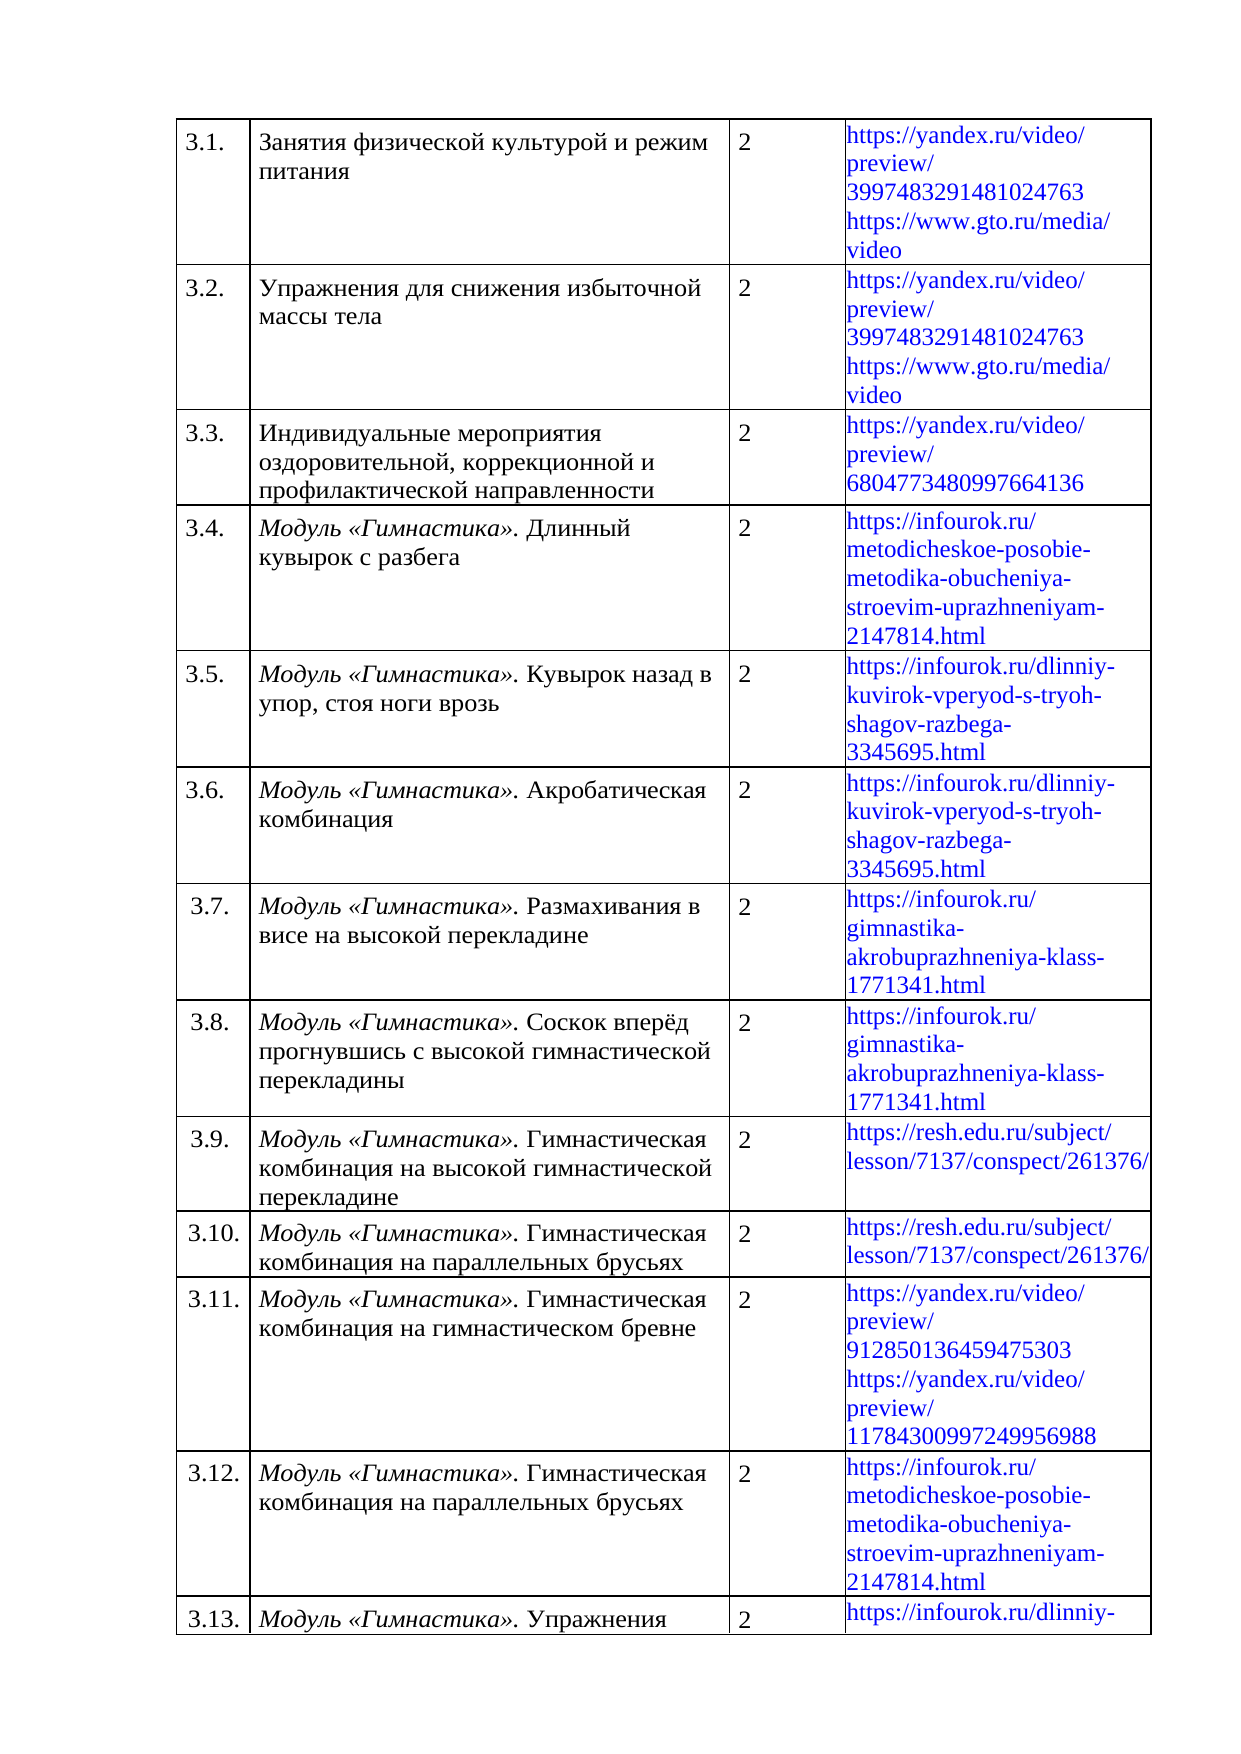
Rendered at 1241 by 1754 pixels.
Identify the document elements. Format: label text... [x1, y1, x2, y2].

table_cell https://yandex.ru/video/preview/3997483291481024763 https://www.gto.ru/media/video [846, 265, 1150, 409]
table_cell 3.6. [177, 768, 249, 883]
table_cell Модуль «Гимнастика». Длинный кувырок с разбега [251, 506, 729, 649]
table_cell 3.8. [177, 1001, 249, 1116]
table_cell Модуль «Гимнастика». Размахивания в висе на высокой перекладине [251, 884, 729, 999]
table_cell 3.12. [177, 1452, 249, 1595]
table_cell 2 [730, 265, 845, 409]
table_cell 2 [730, 1452, 845, 1595]
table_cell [846, 1597, 1150, 1633]
table_cell 3.2. [177, 265, 249, 409]
table_cell Модуль «Гимнастика». Гимнастическая комбинация на параллельных брусьях [251, 1212, 729, 1276]
table_cell 2 [730, 768, 845, 883]
table_cell 3.4. [177, 506, 249, 649]
table_cell Модуль «Гимнастика». Соскок вперёд прогнувшись с высокой гимнастической перекладины [251, 1001, 729, 1116]
table_cell 2 [730, 1278, 845, 1450]
table_cell https://infourok.ru/gimnastika-akrobuprazhneniya-klass-1771341.html [846, 884, 1150, 999]
table_cell https://yandex.ru/video/preview/3997483291481024763 https://www.gto.ru/media/video [846, 120, 1150, 263]
table_cell 2 [730, 1597, 845, 1633]
table_cell 3.13. [177, 1597, 249, 1633]
table_cell Индивидуальные мероприятия оздоровительной, коррекционной и профилактической направленности [251, 410, 729, 504]
table_cell https://infourok.ru/gimnastika-akrobuprazhneniya-klass-1771341.html [846, 1001, 1150, 1116]
table_cell 3.11. [177, 1278, 249, 1450]
table_cell 2 [730, 1117, 845, 1210]
table_cell 3.1. [177, 120, 249, 263]
table_cell https://resh.edu.ru/subject/lesson/7137/conspect/261376/ [846, 1117, 1150, 1210]
table_cell Модуль «Гимнастика». Кувырок назад в упор, стоя ноги врозь [251, 651, 729, 766]
table_cell 2 [730, 884, 845, 999]
table_cell Модуль «Гимнастика». Гимнастическая комбинация на параллельных брусьях [251, 1452, 729, 1595]
table_cell 3.5. [177, 651, 249, 766]
table_cell Модуль «Гимнастика». Гимнастическая комбинация на гимнастическом бревне [251, 1278, 729, 1450]
table_cell Модуль «Гимнастика». Акробатическая комбинация [251, 768, 729, 883]
table_cell https://yandex.ru/video/preview/912850136459475303 https://yandex.ru/video/preview/11784300997249956988 [846, 1278, 1150, 1450]
table_cell https://infourok.ru/metodicheskoe-posobie-metodika-obucheniya-stroevim-uprazhneniyam-2147814.html [846, 506, 1150, 649]
table_cell 2 [730, 120, 845, 263]
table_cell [251, 1597, 729, 1633]
table_cell 3.9. [177, 1117, 249, 1210]
table_cell 2 [730, 506, 845, 649]
table_cell 2 [730, 1001, 845, 1116]
table_cell 3.7. [177, 884, 249, 999]
table_cell Модуль «Гимнастика». Гимнастическая комбинация на высокой гимнастической перекладине [251, 1117, 729, 1210]
table_cell 2 [730, 410, 845, 504]
table_cell 2 [730, 651, 845, 766]
table_cell https://yandex.ru/video/preview/6804773480997664136 [846, 410, 1150, 504]
table_cell 3.10. [177, 1212, 249, 1276]
table_cell 3.3. [177, 410, 249, 504]
table_cell 2 [730, 1212, 845, 1276]
table_cell https://infourok.ru/dlinniy-kuvirok-vperyod-s-tryoh-shagov-razbega-3345695.html [846, 768, 1150, 883]
table_cell https://resh.edu.ru/subject/lesson/7137/conspect/261376/ [846, 1212, 1150, 1276]
table_cell https://infourok.ru/dlinniy-kuvirok-vperyod-s-tryoh-shagov-razbega-3345695.html [846, 651, 1150, 766]
table_cell Занятия физической культурой и режим питания [251, 120, 729, 263]
table_cell Упражнения для снижения избыточной массы тела [251, 265, 729, 409]
table_cell https://infourok.ru/metodicheskoe-posobie-metodika-obucheniya-stroevim-uprazhneniyam-2147814.html [846, 1452, 1150, 1595]
